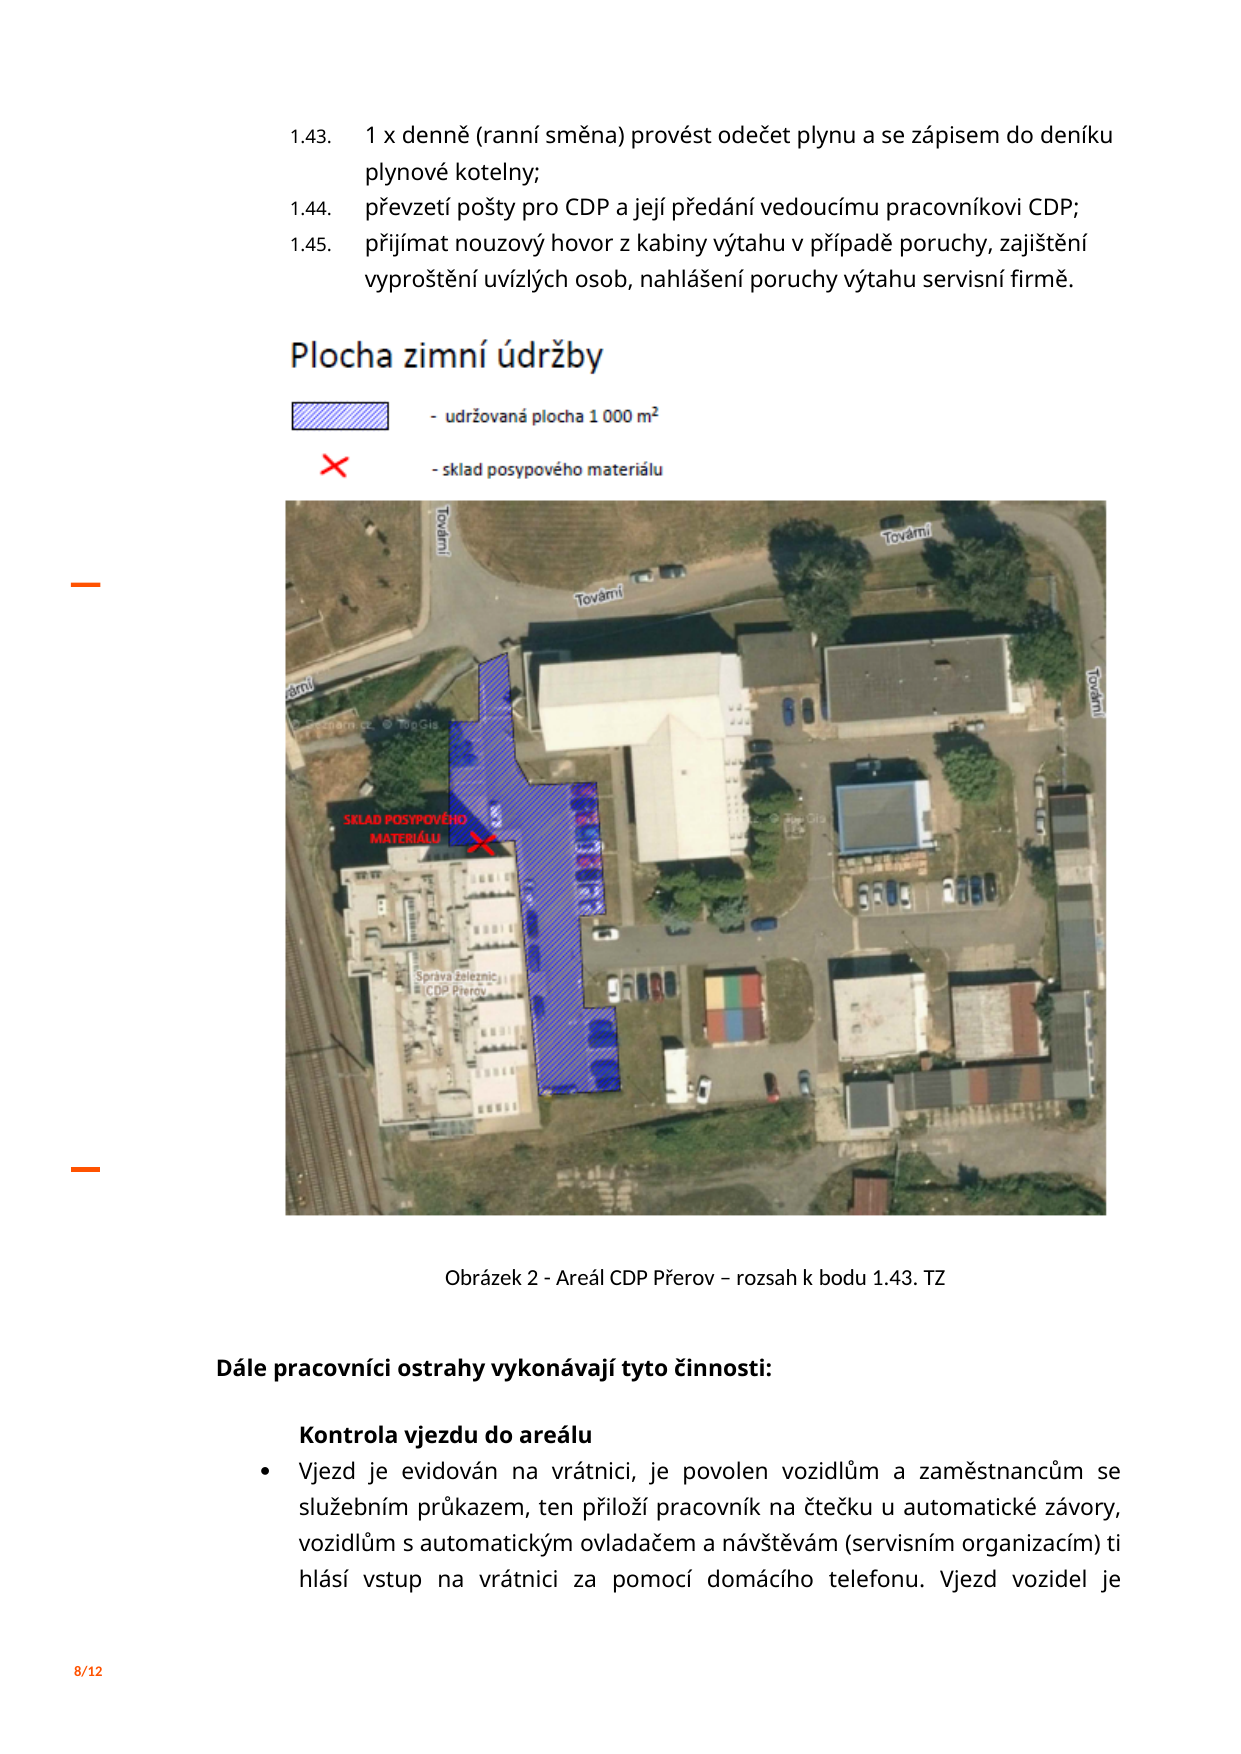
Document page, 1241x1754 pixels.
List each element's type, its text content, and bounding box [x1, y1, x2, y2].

text Dále pracovníci ostrahy vykonávají tyto činnosti: [216, 1352, 1122, 1383]
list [261, 1455, 1122, 1594]
list Obrázek 2 - Areál CDP Přerov – rozsah k bodu 1.43. TZ [268, 1263, 1122, 1291]
list 1 x denně (ranní směna) provést odečet plynu a se zápisem do deníku plynové kotelny; [289, 119, 1122, 187]
list Kontrola vjezdu do areálu [298, 1419, 1122, 1450]
list přijímat nouzový hovor z kabiny výtahu v případě poruchy, zajištění vyproštění uvízlých osob, nahlášení poruchy výtahu servisní firmě. [289, 227, 1122, 294]
list převzetí pošty pro CDP a její předání vedoucímu pracovníkovi CDP; [289, 191, 1122, 223]
